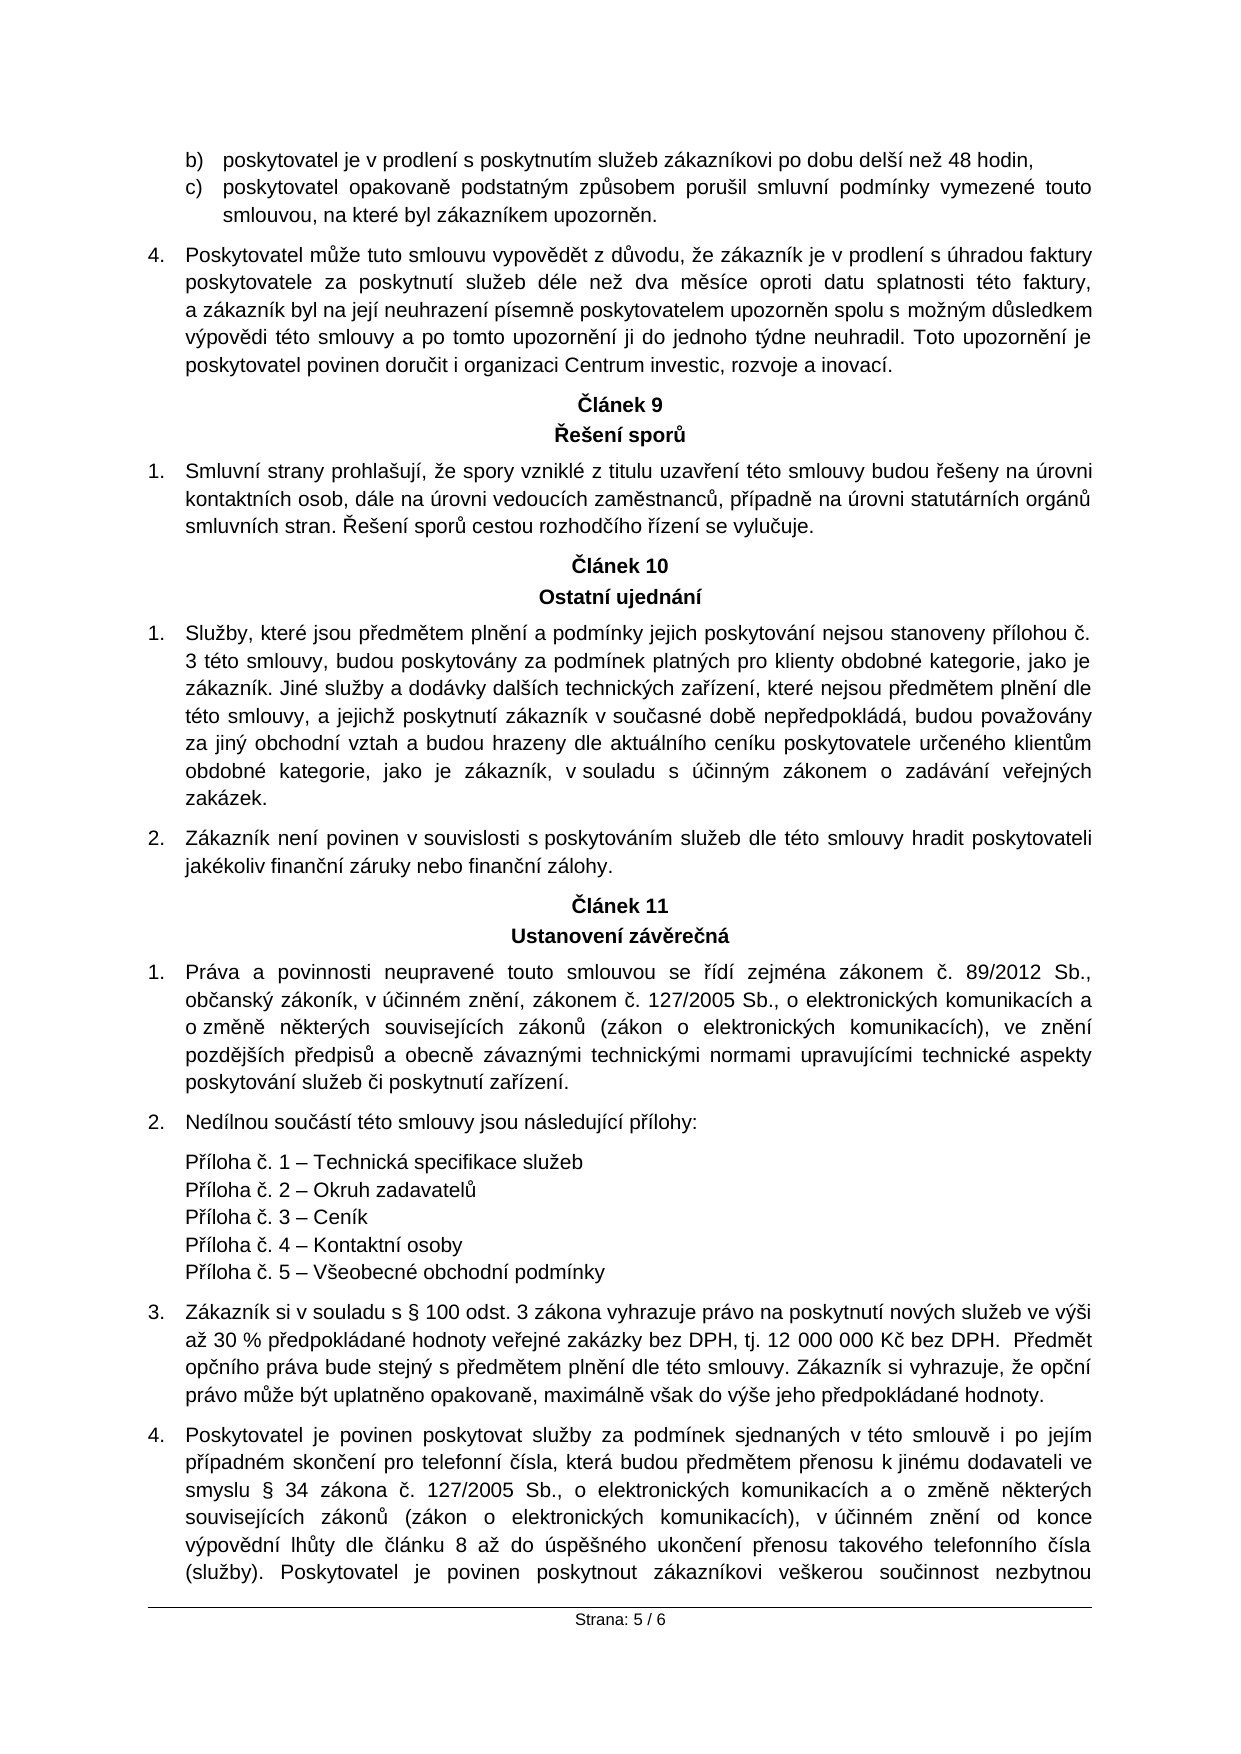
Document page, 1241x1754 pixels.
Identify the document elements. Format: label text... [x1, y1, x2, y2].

text Příloha č. 5 – Všeobecné obchodní podmínky [185, 1260, 1092, 1284]
list Služby, které jsou předmětem plnění a podmínky jejich poskytování nejsou stanoveny přílohou č. 3 této smlouvy, budou poskytovány za podmínek platných pro klienty obdobné kategorie, jako je zákazník. Jiné služby a dodávky dalších technických zařízení, které nejsou předmětem plnění dle této smlouvy, a jejichž poskytnutí zákazník v současné době nepředpokládá, budou považovány za jiný obchodní vztah a budou hrazeny dle aktuálního ceníku poskytovatele určeného klientům obdobné kategorie, jako je zákazník, v souladu s účinným zákonem o zadávání veřejných zakázek. [148, 621, 1092, 810]
list Práva a povinnosti neupravené touto smlouvou se řídí zejména zákonem č. 89/2012 Sb., občanský zákoník, v účinném znění, zákonem č. 127/2005 Sb., o elektronických komunikacích a o změně některých souvisejících zákonů (zákon o elektronických komunikacích), ve znění pozdějších předpisů a obecně závaznými technickými normami upravujícími technické aspekty poskytování služeb či poskytnutí zařízení. [148, 960, 1092, 1094]
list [148, 1423, 1092, 1584]
list Poskytovatel může tuto smlouvu vypovědět z důvodu, že zákazník je v prodlení s úhradou faktury poskytovatele za poskytnutí služeb déle než dva měsíce oproti datu splatnosti této faktury, a zákazník byl na její neuhrazení písemně poskytovatelem upozorněn spolu s možným důsledkem výpovědi této smlouvy a po tomto upozornění ji do jednoho týdne neuhradil. Toto upozornění je poskytovatel povinen doručit i organizaci Centrum investic, rozvoje a inovací. [148, 243, 1092, 377]
text Článek 9 [148, 393, 1092, 417]
text Příloha č. 1 – Technická specifikace služeb [185, 1150, 1092, 1174]
text Ustanovení závěrečná [148, 924, 1092, 948]
list Zákazník není povinen v souvislosti s poskytováním služeb dle této smlouvy hradit poskytovateli jakékoliv finanční záruky nebo finanční zálohy. [148, 826, 1092, 877]
list Smluvní strany prohlašují, že spory vzniklé z titulu uzavření této smlouvy budou řešeny na úrovni kontaktních osob, dále na úrovni vedoucích zaměstnanců, případně na úrovni statutárních orgánů smluvních stran. Řešení sporů cestou rozhodčího řízení se vylučuje. [148, 459, 1092, 538]
text Článek 11 [148, 893, 1092, 917]
text Ostatní ujednání [148, 584, 1092, 608]
list poskytovatel opakovaně podstatným způsobem porušil smluvní podmínky vymezené touto smlouvou, na které byl zákazníkem upozorněn. [185, 175, 1092, 227]
text Příloha č. 4 – Kontaktní osoby [185, 1233, 1092, 1257]
text Příloha č. 2 – Okruh zadavatelů [185, 1178, 1092, 1202]
text Příloha č. 3 – Ceník [185, 1205, 1092, 1229]
text Článek 10 [148, 554, 1092, 578]
list Nedílnou součástí této smlouvy jsou následující přílohy: [148, 1110, 1092, 1134]
list poskytovatel je v prodlení s poskytnutím služeb zákazníkovi po dobu delší než 48 hodin, [185, 148, 1092, 172]
text Řešení sporů [148, 423, 1092, 447]
list Zákazník si v souladu s § 100 odst. 3 zákona vyhrazuje právo na poskytnutí nových služeb ve výši až 30 % předpokládané hodnoty veřejné zakázky bez DPH, tj. 12 000 000 Kč bez DPH. Předmět opčního práva bude stejný s předmětem plnění dle této smlouvy. Zákazník si vyhrazuje, že opční právo může být uplatněno opakovaně, maximálně však do výše jeho předpokládané hodnoty. [148, 1300, 1092, 1407]
